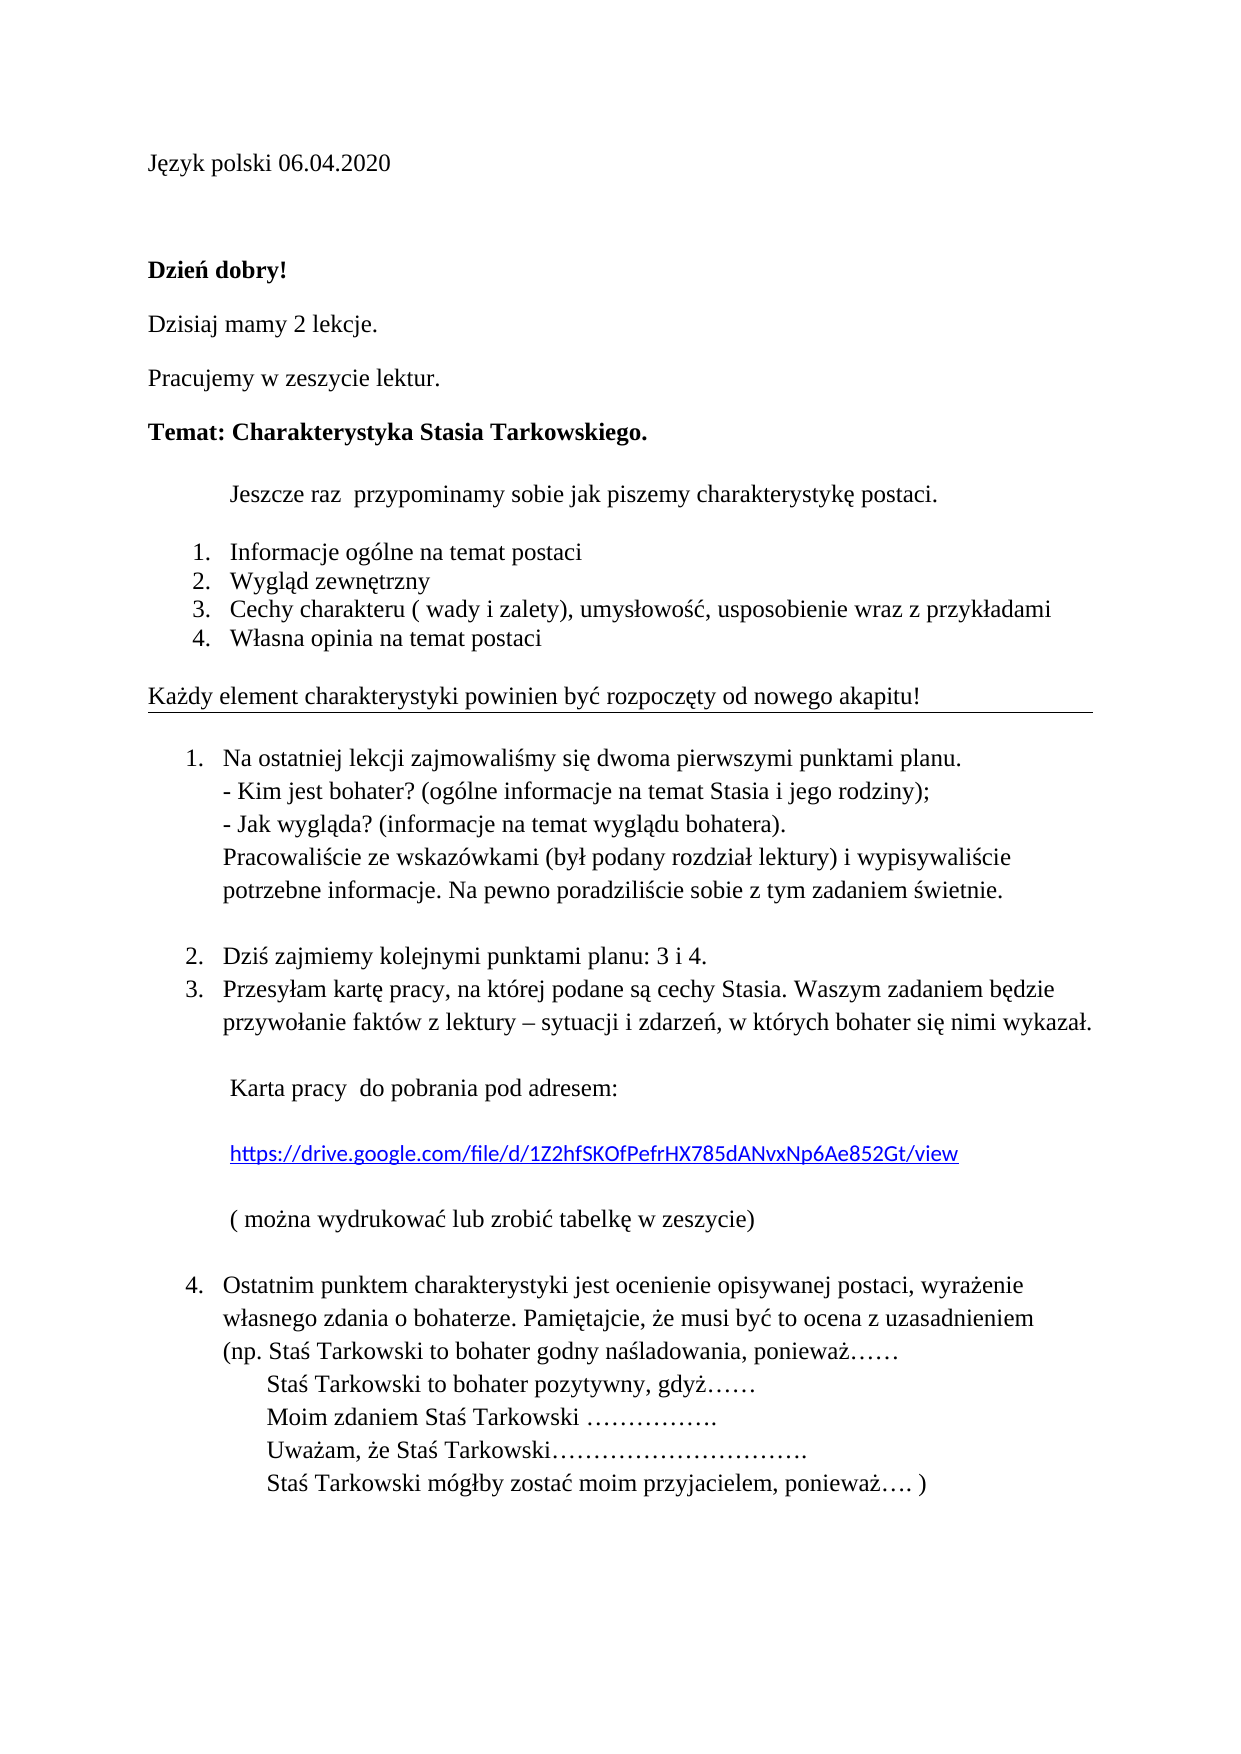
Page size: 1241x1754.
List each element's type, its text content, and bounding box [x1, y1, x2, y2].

list Staś Tarkowski mógłby zostać moim przyjacielem, ponieważ…. ) [223, 1468, 1093, 1497]
text Język polski 06.04.2020 [148, 148, 1093, 176]
list Dziś zajmiemy kolejnymi punktami planu: 3 i 4. [185, 941, 1093, 969]
list - Jak wygląda? (informacje na temat wyglądu bohatera). [223, 809, 1093, 837]
list Staś Tarkowski to bohater pozytywny, gdyż…… [223, 1369, 1093, 1398]
list Wygląd zewnętrzny [192, 566, 1093, 594]
list Ostatnim punktem charakterystyki jest ocenienie opisywanej postaci, wyrażenie własnego zdania o bohaterze. Pamiętajcie, że musi być to ocena z uzasadnieniem [185, 1270, 1093, 1332]
list Informacje ogólne na temat postaci [192, 537, 1093, 566]
list ( można wydrukować lub zrobić tabelkę w zeszycie) [229, 1204, 1093, 1233]
text Każdy element charakterystyki powinien być rozpoczęty od nowego akapitu! [148, 681, 1093, 712]
text Dzień dobry! [148, 255, 1093, 284]
list Pracowaliście ze wskazówkami (był podany rozdział lektury) i wypisywaliście potrzebne informacje. Na pewno poradziliście sobie z tym zadaniem świetnie. [223, 842, 1093, 903]
text Pracujemy w zeszycie lektur. [148, 363, 1093, 392]
text Dzisiaj mamy 2 lekcje. [148, 309, 1093, 338]
list Cechy charakteru ( wady i zalety), umysłowość, usposobienie wraz z przykładami [192, 594, 1093, 623]
list Uważam, że Staś Tarkowski…………………………. [223, 1435, 1093, 1464]
list Jeszcze raz przypominamy sobie jak piszemy charakterystykę postaci. [229, 479, 1093, 508]
list Karta pracy do pobrania pod adresem: [229, 1073, 1093, 1102]
list https://drive.google.com/file/d/1Z2hfSKOfPefrHX785dANvxNp6Ae852Gt/view [229, 1139, 1093, 1167]
list Przesyłam kartę pracy, na której podane są cechy Stasia. Waszym zadaniem będzie przywołanie faktów z lektury – sytuacji i zdarzeń, w których bohater się nimi wykazał. [185, 974, 1093, 1036]
list (np. Staś Tarkowski to bohater godny naśladowania, ponieważ…… [223, 1336, 1093, 1365]
list Własna opinia na temat postaci [192, 623, 1093, 652]
text Temat: Charakterystyka Stasia Tarkowskiego. [148, 417, 1093, 446]
list - Kim jest bohater? (ogólne informacje na temat Stasia i jego rodziny); [223, 776, 1093, 804]
list Moim zdaniem Staś Tarkowski ……………. [223, 1402, 1093, 1431]
list Na ostatniej lekcji zajmowaliśmy się dwoma pierwszymi punktami planu. [185, 743, 1093, 771]
